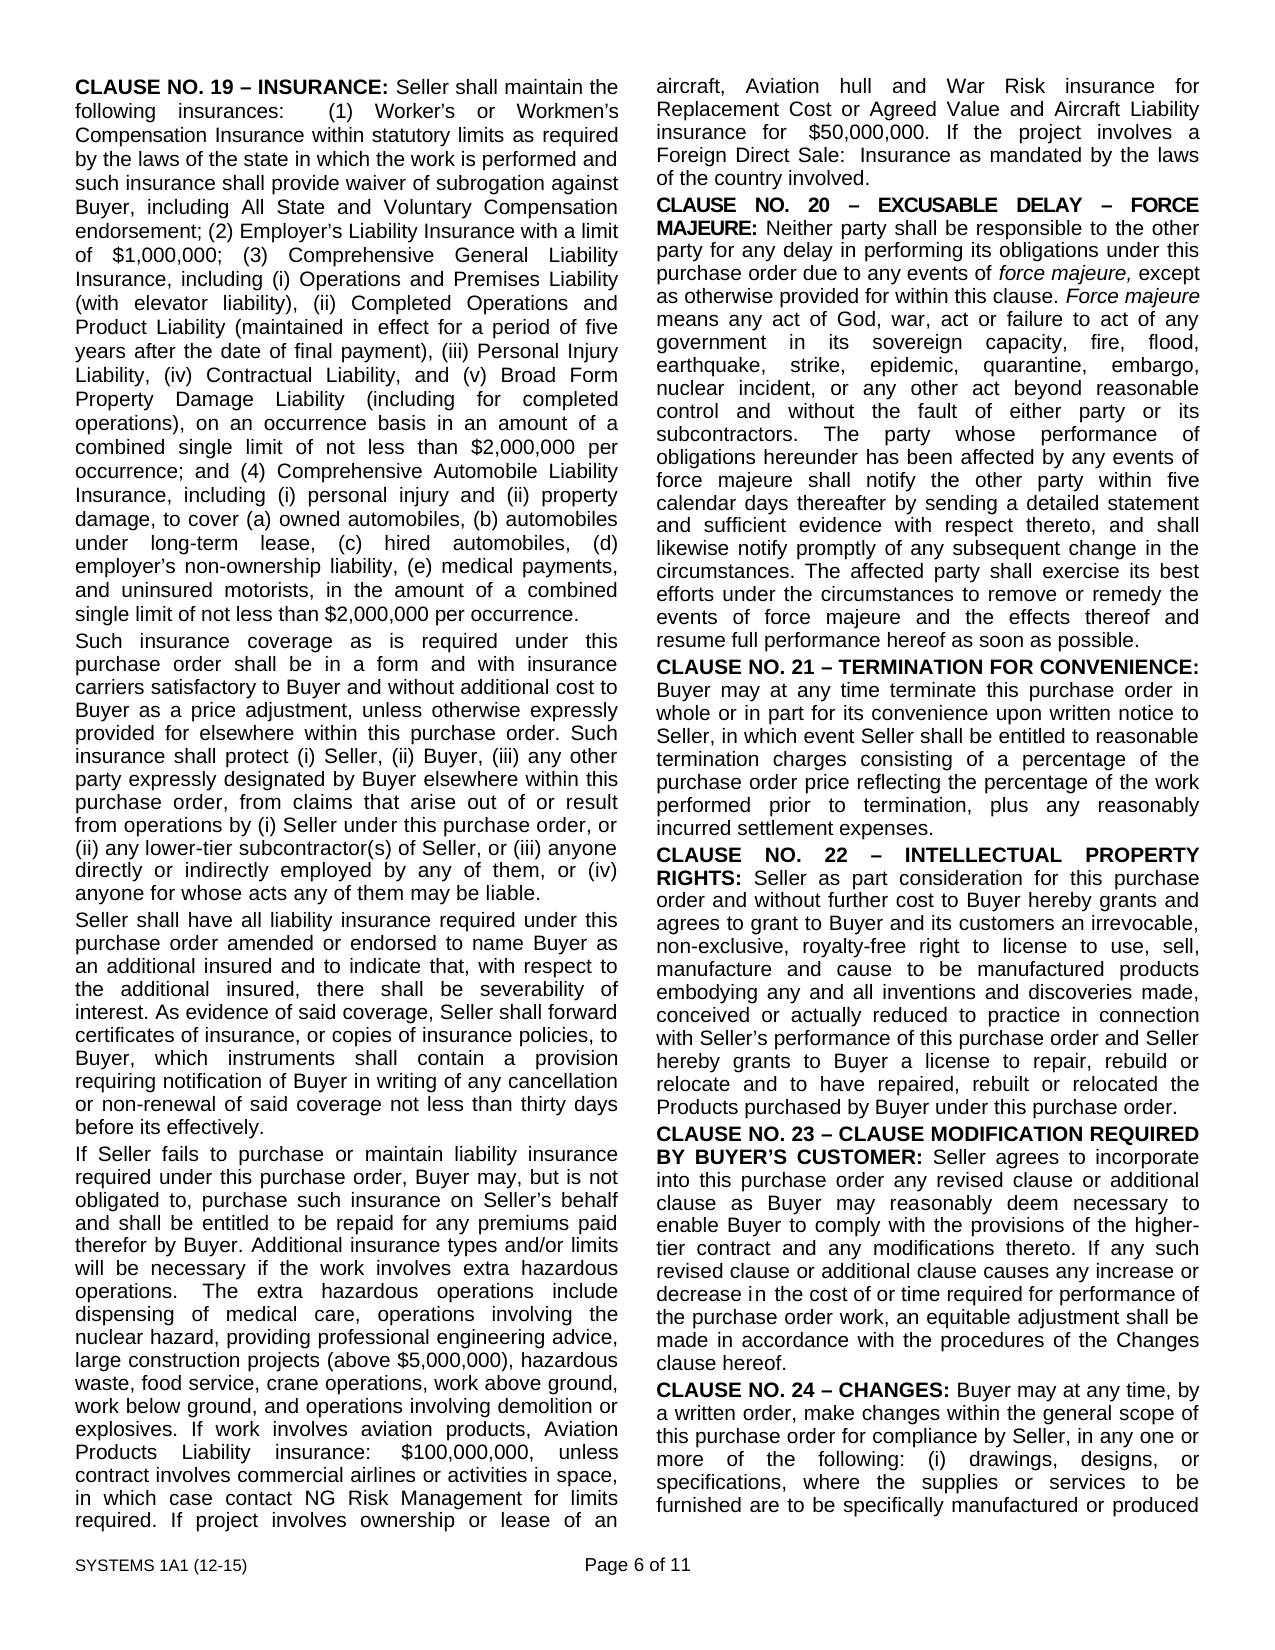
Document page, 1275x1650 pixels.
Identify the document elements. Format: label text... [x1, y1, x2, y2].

text CLAUSE NO. 21 – TERMINATION FOR CONVENIENCE: Buyer may at any time terminate this purchase order in whole or in part for its convenience upon written notice to Seller, in which event Seller shall be entitled to reasonable termination charges consisting of a percentage of the purchase order price reflecting the percentage of the work performed prior to termination, plus any reasonably incurred settlement expenses. [656, 656, 1200, 839]
text Seller shall have all liability insurance required under this purchase order amended or endorsed to name Buyer as an additional insured and to indicate that, with respect to the additional insured, there shall be severability of interest. As evidence of said coverage, Seller shall forward certificates of insurance, or copies of insurance policies, to Buyer, which instruments shall contain a provision requiring notification of Buyer in writing of any cancellation or non-renewal of said coverage not less than thirty days before its effectively. [75, 909, 619, 1139]
text CLAUSE NO. 20 – EXCUSABLE DELAY – FORCE MAJEURE: Neither party shall be responsible to the other party for any delay in performing its obligations under this purchase order due to any events of force majeure, except as otherwise provided for within this clause. Force majeure means any act of God, war, act or failure to act of any government in its sovereign capacity, fire, flood, earthquake, strike, epidemic, quarantine, embargo, nuclear incident, or any other act beyond reasonable control and without the fault of either party or its subcontractors. The party whose performance of obligations hereunder has been affected by any events of force majeure shall notify the other party within five calendar days thereafter by sending a detailed statement and sufficient evidence with respect thereto, and shall likewise notify promptly of any subsequent change in the circumstances. The affected party shall exercise its best efforts under the circumstances to remove or remedy the events of force majeure and the effects thereof and resume full performance hereof as soon as possible. [656, 194, 1200, 652]
text CLAUSE NO. 23 – CLAUSE MODIFICATION REQUIRED BY BUYER’S CUSTOMER: Seller agrees to incorporate into this purchase order any revised clause or additional clause as Buyer may reasonably deem necessary to enable Buyer to comply with the provisions of the higher-tier contract and any modifications thereto. If any such revised clause or additional clause causes any increase or decrease in the cost of or time required for performance of the purchase order work, an equitable adjustment shall be made in accordance with the procedures of the Changes clause hereof. [656, 1123, 1200, 1375]
text Such insurance coverage as is required under this purchase order shall be in a form and with insurance carriers satisfactory to Buyer and without additional cost to Buyer as a price adjustment, unless otherwise expressly provided for elsewhere within this purchase order. Such insurance shall protect (i) Seller, (ii) Buyer, (iii) any other party expressly designated by Buyer elsewhere within this purchase order, from claims that arise out of or result from operations by (i) Seller under this purchase order, or (ii) any lower-tier subcontractor(s) of Seller, or (iii) anyone directly or indirectly employed by any of them, or (iv) anyone for whose acts any of them may be liable. [75, 630, 619, 905]
list CLAUSE NO. 19 – INSURANCE: Seller shall maintain the following insurances: (1) Worker’s or Workmen’s Compensation Insurance within statutory limits as required by the laws of the state in which the work is performed and such insurance shall provide waiver of subrogation against Buyer, including All State and Voluntary Compensation endorsement; (2) Employer’s Liability Insurance with a limit of $1,000,000; (3) Comprehensive General Liability Insurance, including (i) Operations and Premises Liability (with elevator liability), (ii) Completed Operations and Product Liability (maintained in effect for a period of five years after the date of final payment), (iii) Personal Injury Liability, (iv) Contractual Liability, and (v) Broad Form Property Damage Liability (including for completed operations), on an occurrence basis in an amount of a combined single limit of not less than $2,000,000 per occurrence; and (4) Comprehensive Automobile Liability Insurance, including (i) personal injury and (ii) property damage, to cover (a) owned automobiles, (b) automobiles under long-term lease, (c) hired automobiles, (d) employer’s non-ownership liability, (e) medical payments, and uninsured motorists, in the amount of a combined single limit of not less than $2,000,000 per occurrence. [75, 75, 619, 626]
text CLAUSE NO. 22 – INTELLECTUAL PROPERTY RIGHTS: Seller as part consideration for this purchase order and without further cost to Buyer hereby grants and agrees to grant to Buyer and its customers an irrevocable, non-exclusive, royalty-free right to license to use, sell, manufacture and cause to be manufactured products embodying any and all inventions and discoveries made, conceived or actually reduced to practice in connection with Seller’s performance of this purchase order and Seller hereby grants to Buyer a license to repair, rebuild or relocate and to have repaired, rebuilt or relocated the Products purchased by Buyer under this purchase order. [656, 844, 1200, 1119]
text If Seller fails to purchase or maintain liability insurance required under this purchase order, Buyer may, but is not obligated to, purchase such insurance on Seller’s behalf and shall be entitled to be repaid for any premiums paid therefor by Buyer. Additional insurance types and/or limits will be necessary if the work involves extra hazardous operations. The extra hazardous operations include dispensing of medical care, operations involving the nuclear hazard, providing professional engineering advice, large construction projects (above $5,000,000), hazardous waste, food service, crane operations, work above ground, work below ground, and operations involving demolition or explosives. If work involves aviation products, Aviation Products Liability insurance: $100,000,000, unless contract involves commercial airlines or activities in space, in which case contact NG Risk Management for limits required. If project involves ownership or lease of an aircraft, Aviation hull and War Risk insurance for Replacement Cost or Agreed Value and Aircraft Liability insurance for $50,000,000. If the project involves a Foreign Direct Sale: Insurance as mandated by the laws of the country involved. [75, 1143, 619, 1532]
